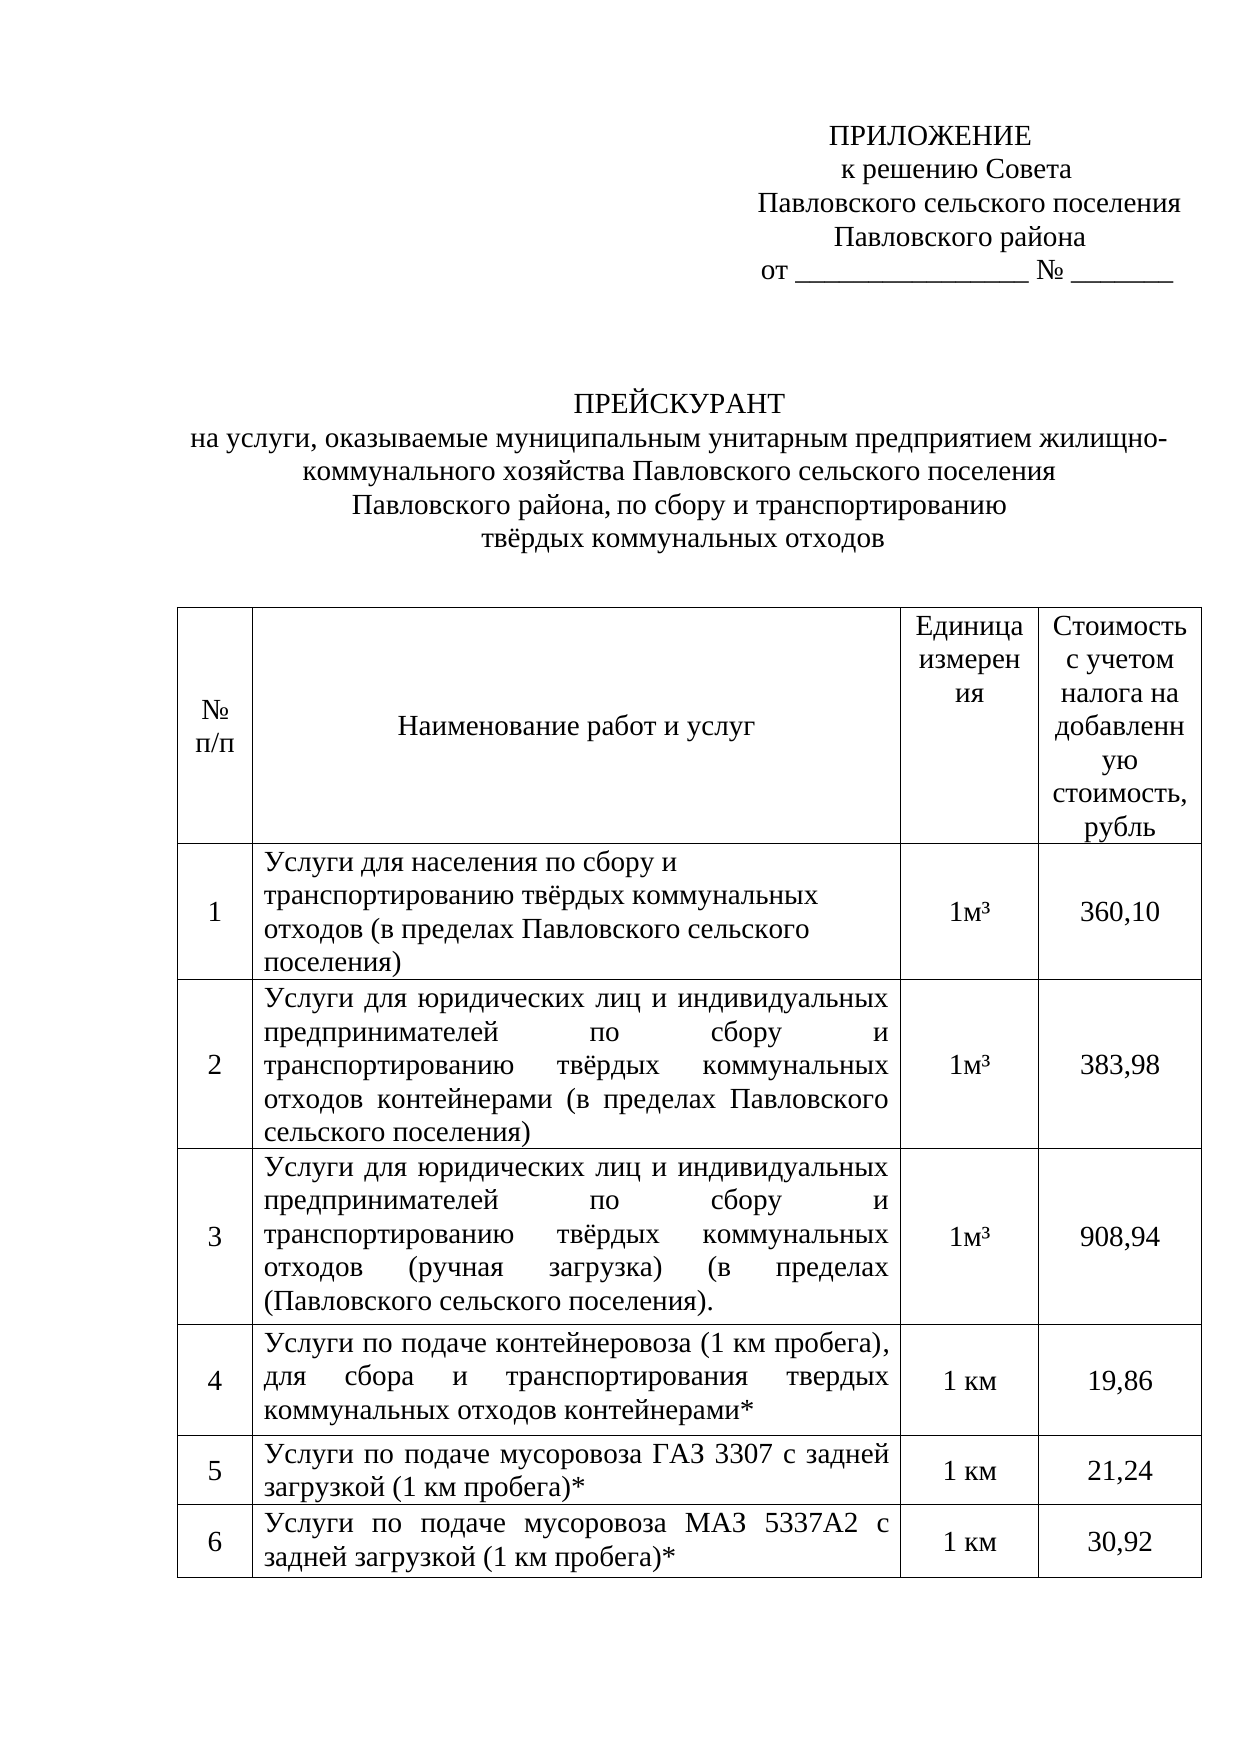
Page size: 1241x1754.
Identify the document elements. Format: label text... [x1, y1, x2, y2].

table_cell 2 [178, 980, 252, 1148]
table_cell 1м³ [901, 844, 1038, 979]
table_cell 1 км [901, 1436, 1038, 1504]
text от ________________ № _______ [177, 252, 1181, 286]
table_cell 360,10 [1039, 844, 1201, 979]
table_cell 21,24 [1039, 1436, 1201, 1504]
text на услуги, оказываемые муниципальным унитарным предприятием жилищно-коммунального хозяйства Павловского сельского поселения Павловского района, по сбору и транспортированию [177, 420, 1181, 521]
table_cell 383,98 [1039, 980, 1201, 1148]
table_cell Услуги по подаче контейнеровоза ( пробега), для сбора и транспортирования твердых коммунальных отходов контейнерами* [253, 1325, 900, 1435]
table_cell 6 [178, 1505, 252, 1577]
table_cell 1м³ [901, 1149, 1038, 1324]
table_cell 19,86 [1039, 1325, 1201, 1435]
text ПРИЛОЖЕНИЕ [402, 118, 1181, 152]
text к решению Совета [177, 152, 1181, 185]
table_cell 908,94 [1039, 1149, 1201, 1324]
table_cell Услуги для юридических лиц и индивидуальных предпринимателей по сбору и транспортированию твёрдых коммунальных отходов (ручная загрузка) (в пределах (Павловского сельского поселения). [253, 1149, 900, 1324]
text Павловского сельского поселения [177, 185, 1181, 219]
table_cell 5 [178, 1436, 252, 1504]
text ПРЕЙСКУРАНТ [177, 386, 1181, 420]
table_cell 1м³ [901, 980, 1038, 1148]
table_header Наименование работ и услуг [253, 608, 900, 843]
table_cell 1 км [901, 1325, 1038, 1435]
table_cell Услуги по подаче мусоровоза ГАЗ 3307 с задней загрузкой ( пробега)* [253, 1436, 900, 1504]
table_cell 3 [178, 1149, 252, 1324]
table_cell 1 [178, 844, 252, 979]
table_cell Услуги для населения по сбору и транспортированию твёрдых коммунальных отходов (в пределах Павловского сельского поселения) [253, 844, 900, 979]
table_cell 4 [178, 1325, 252, 1435]
table_cell Услуги по подаче мусоровоза МАЗ 5337А2 с задней загрузкой ( пробега)* [253, 1505, 900, 1577]
text Павловского района [177, 219, 1181, 252]
table_header № п/п [178, 608, 252, 843]
table_header Единица измерения [901, 608, 1038, 843]
table_cell 30,92 [1039, 1505, 1201, 1577]
table_cell 1 км [901, 1505, 1038, 1577]
table_cell Услуги для юридических лиц и индивидуальных предпринимателей по сбору и транспортированию твёрдых коммунальных отходов контейнерами (в пределах Павловского сельского поселения) [253, 980, 900, 1148]
table_header Стоимость с учетом налога на добавленную стоимость, рубль [1039, 608, 1201, 843]
text твёрдых коммунальных отходов [177, 521, 1181, 554]
